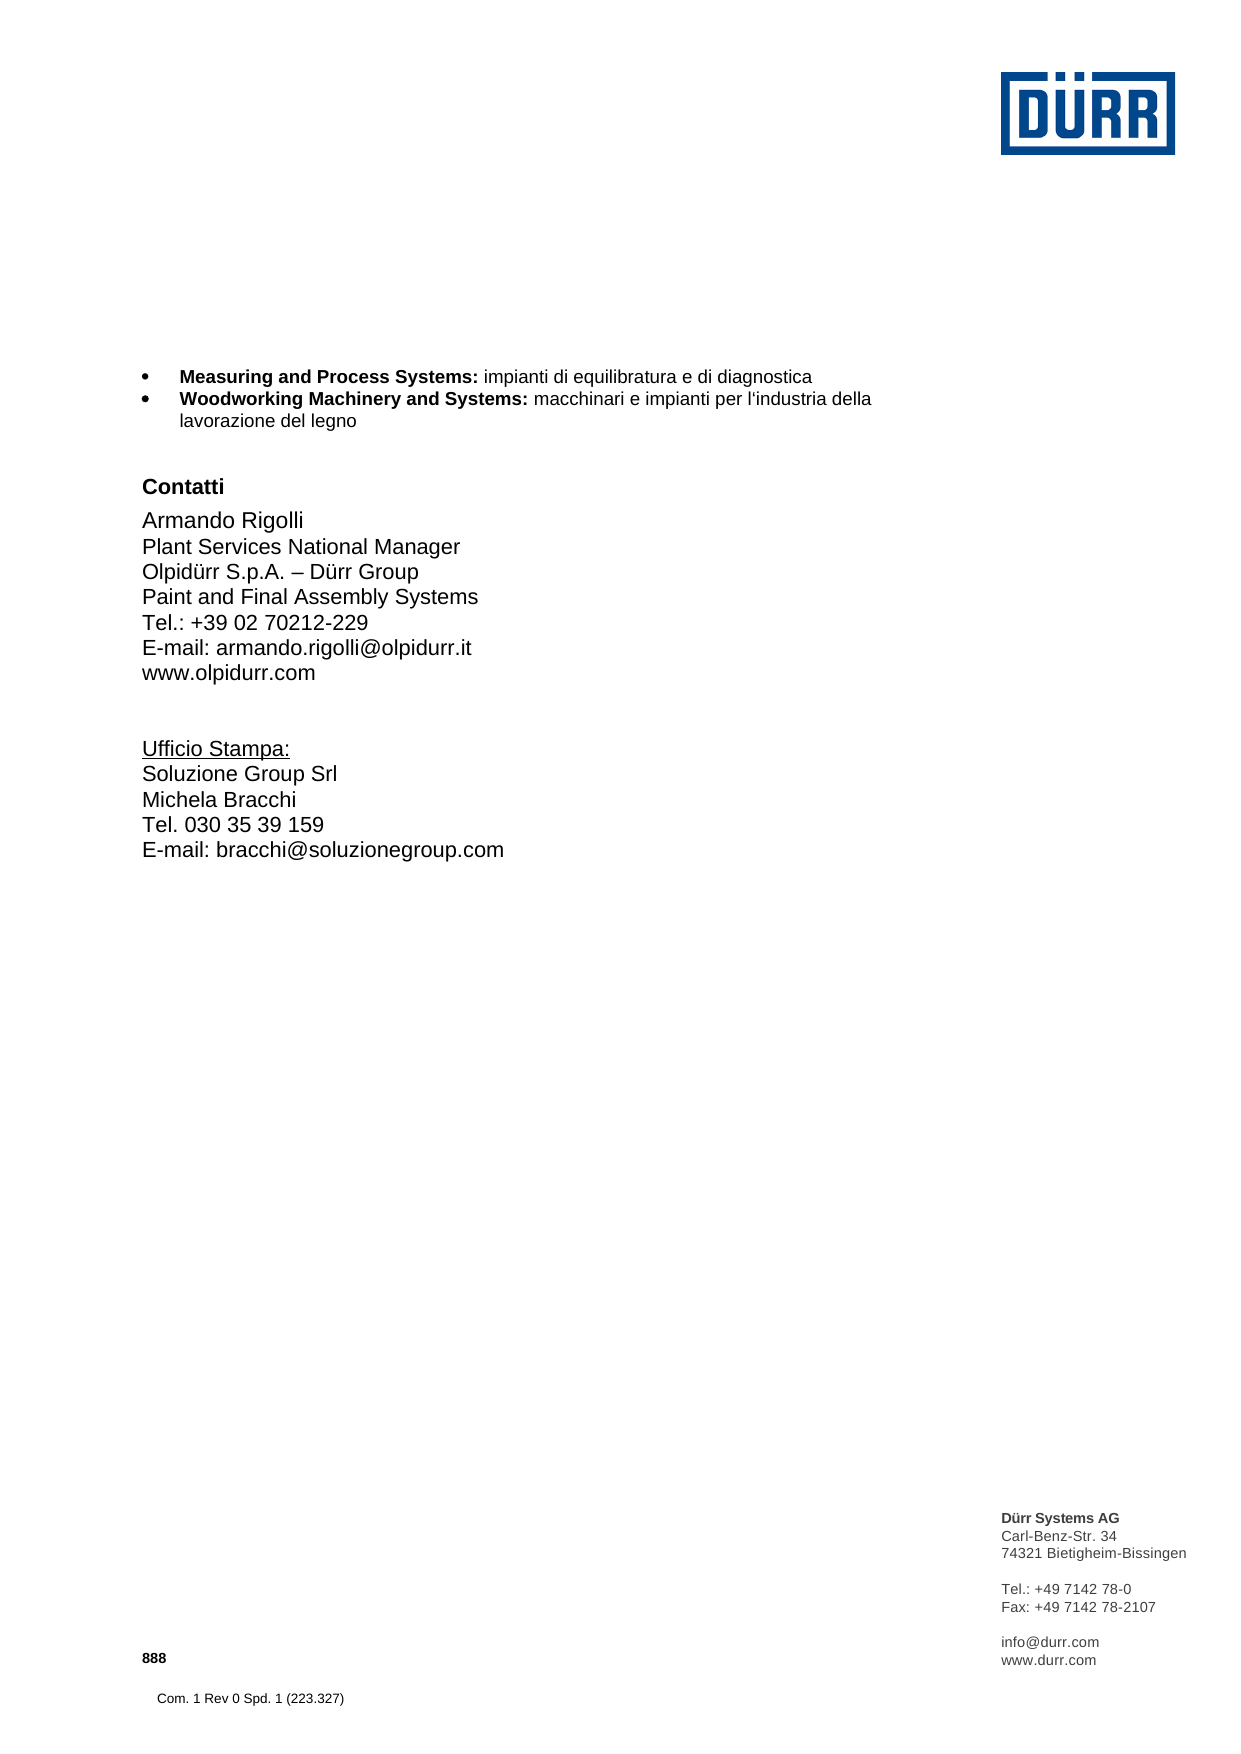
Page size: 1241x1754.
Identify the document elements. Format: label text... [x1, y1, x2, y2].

text Soluzione Group Srl [142, 761, 949, 786]
text E-mail: bracchi@soluzionegroup.com [142, 837, 949, 862]
text Ufficio Stampa: [142, 736, 949, 761]
text Tel. 030 35 39 159 [142, 812, 949, 837]
text Olpidürr S.p.A. – Dürr Group [142, 559, 949, 584]
text Michela Bracchi [142, 786, 949, 812]
text Armando Rigolli [142, 499, 951, 534]
list Measuring and Process Systems: impianti di equilibratura e di diagnostica [142, 366, 951, 388]
text Paint and Final Assembly Systems [142, 584, 949, 609]
list Woodworking Machinery and Systems: macchinari e impianti per l‘industria della lavorazione del legno [142, 388, 951, 431]
text Tel.: +39 02 70212-229 [142, 609, 949, 634]
text www.olpidurr.com [142, 660, 949, 685]
text Plant Services National Manager [142, 534, 949, 559]
text E-mail: armando.rigolli@olpidurr.it [142, 634, 949, 660]
picture [1001, 72, 1175, 155]
text Contatti [142, 474, 951, 499]
